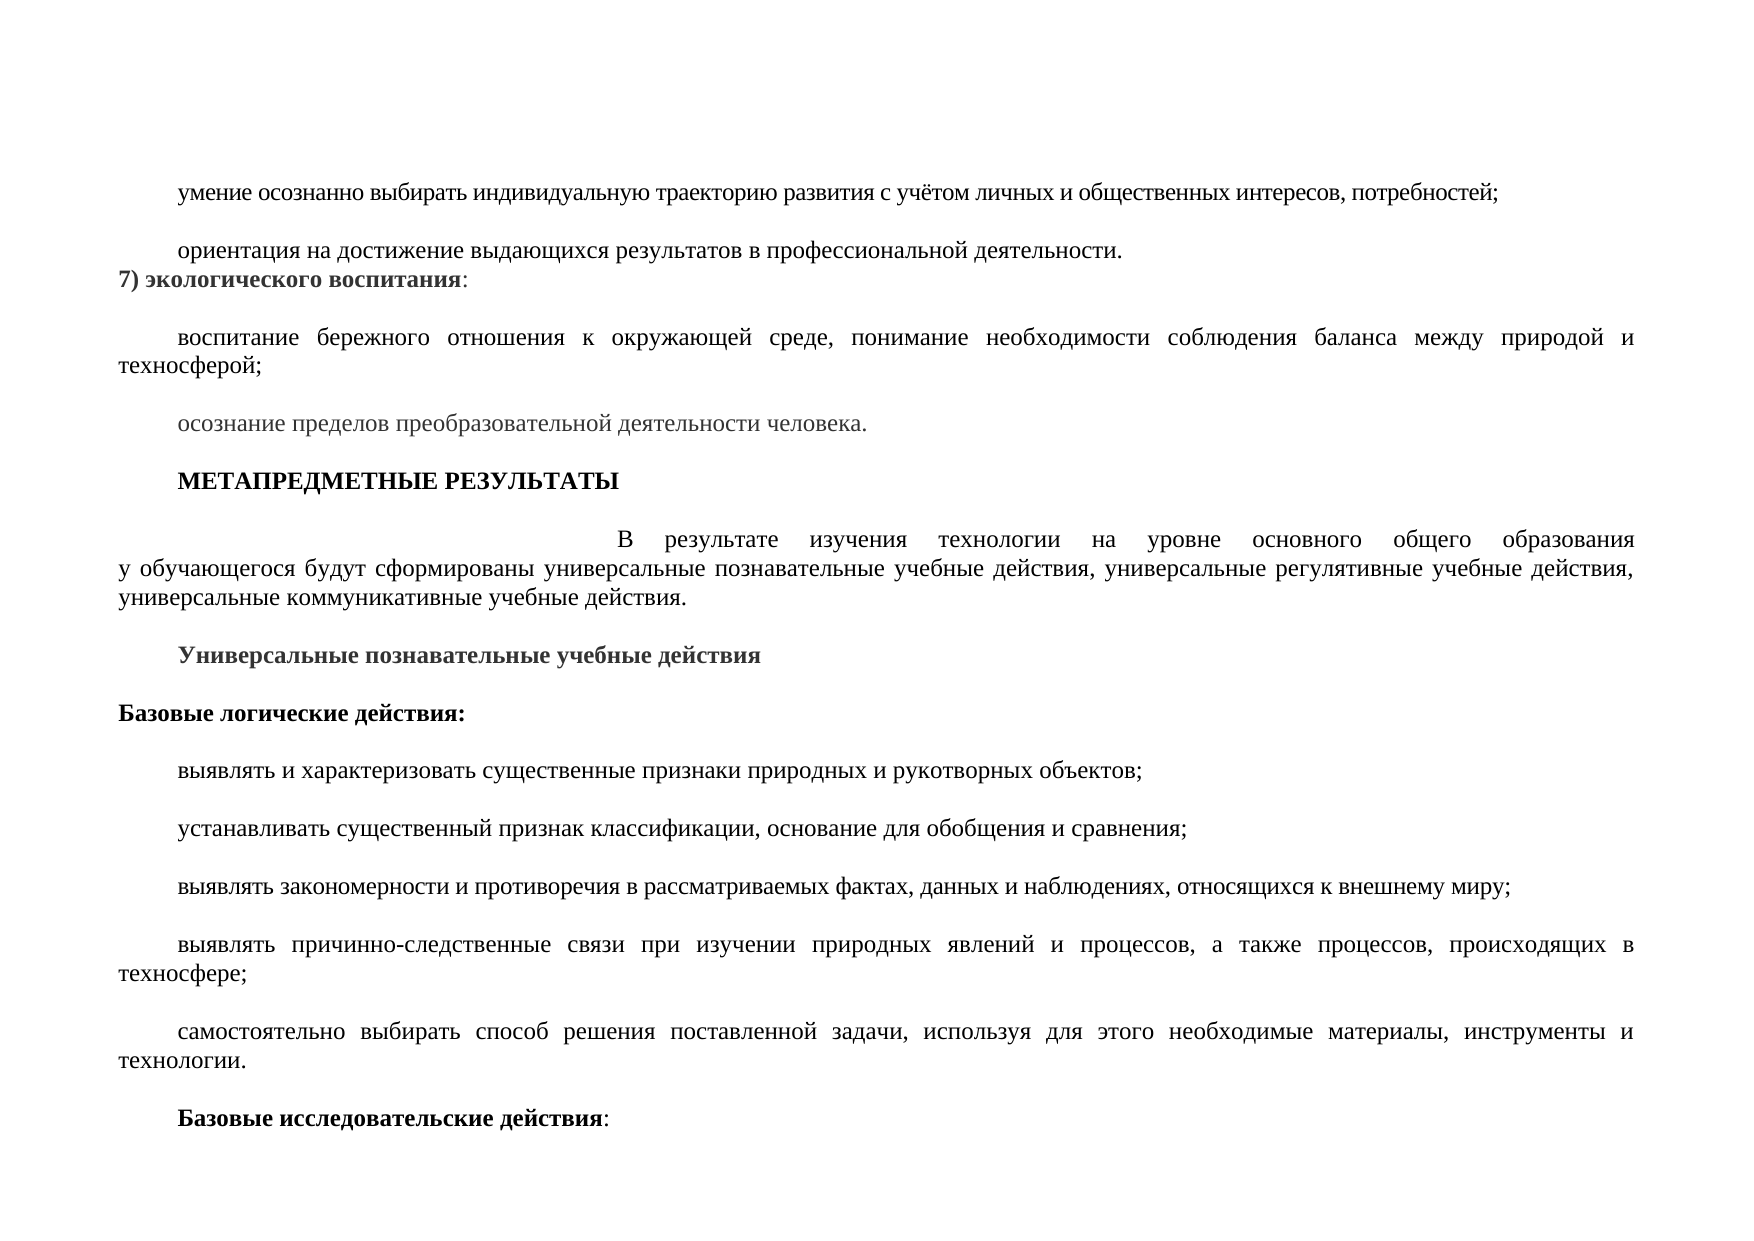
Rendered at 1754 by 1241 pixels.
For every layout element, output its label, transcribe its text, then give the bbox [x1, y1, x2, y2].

text 7) экологического воспитания: [118, 264, 1636, 293]
text ориентация на достижение выдающихся результатов в профессиональной деятельности. [118, 235, 1636, 264]
text Базовые исследовательские действия: [118, 1103, 1636, 1131]
text выявлять закономерности и противоречия в рассматриваемых фактах, данных и наблюдениях, относящихся к внешнему миру; [118, 871, 1636, 900]
text устанавливать существенный признак классификации, основание для обобщения и сравнения; [118, 813, 1636, 842]
text Базовые логические действия: [118, 698, 1636, 726]
text умение осознанно выбирать индивидуальную траекторию развития с учётом личных и общественных интересов, потребностей; [118, 177, 1636, 206]
text В результате изучения технологии на уровне основного общего образования у обучающегося будут сформированы универсальные познавательные учебные действия, универсальные регулятивные учебные действия, универсальные коммуникативные учебные действия. [118, 524, 1636, 611]
text Универсальные познавательные учебные действия [118, 640, 1636, 668]
text выявлять и характеризовать существенные признаки природных и рукотворных объектов; [118, 756, 1636, 784]
text осознание пределов преобразовательной деятельности человека. [118, 408, 1636, 437]
text воспитание бережного отношения к окружающей среде, понимание необходимости соблюдения баланса между природой и техносферой; [118, 322, 1636, 379]
text самостоятельно выбирать способ решения поставленной задачи, используя для этого необходимые материалы, инструменты и технологии. [118, 1016, 1636, 1073]
text МЕТАПРЕДМЕТНЫЕ РЕЗУЛЬТАТЫ [118, 466, 1636, 495]
text выявлять причинно-следственные связи при изучении природных явлений и процессов, а также процессов, происходящих в техносфере; [118, 929, 1636, 987]
